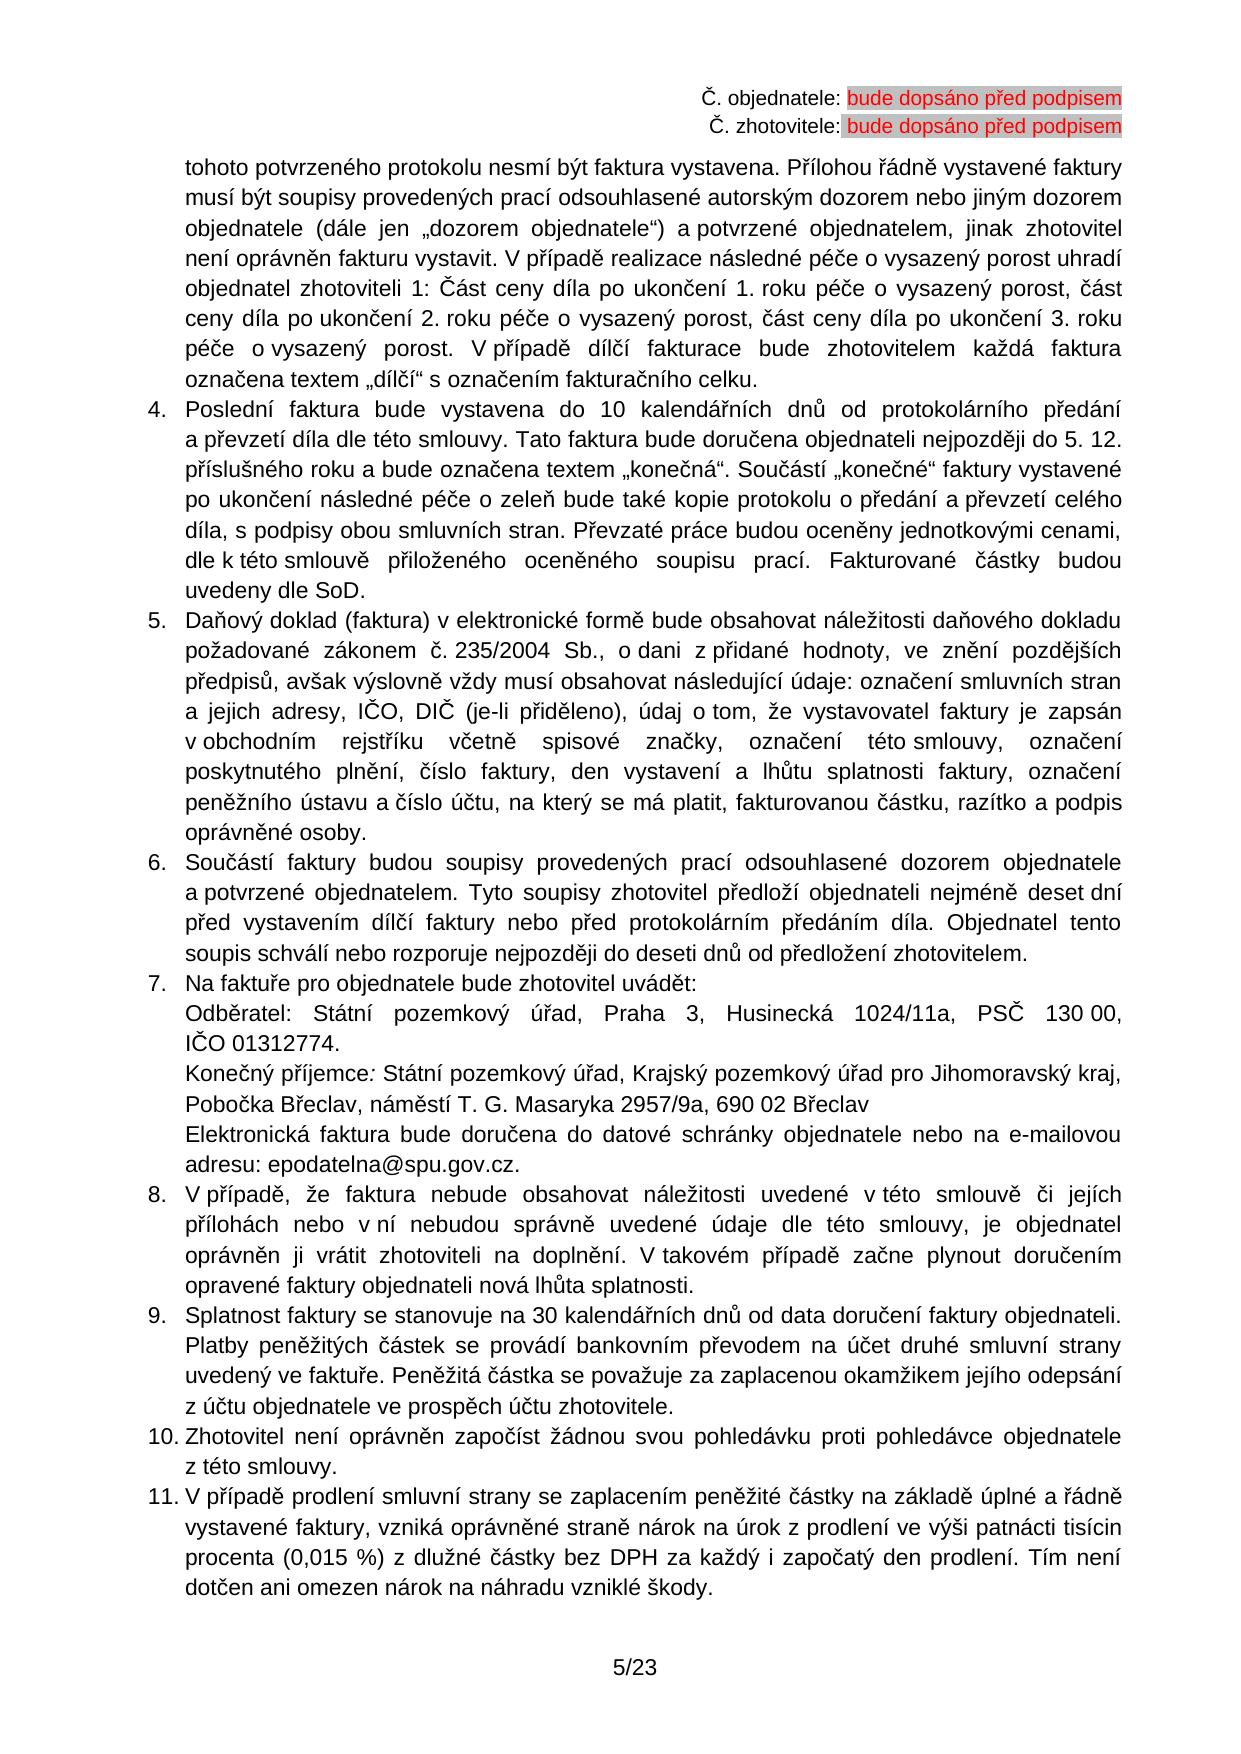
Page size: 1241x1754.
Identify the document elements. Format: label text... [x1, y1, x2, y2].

list Na faktuře pro objednatele bude zhotovitel uvádět: [148, 970, 1122, 996]
text Elektronická faktura bude doručena do datové schránky objednatele nebo na e-mailovou adresu: epodatelna@spu.gov.cz. [185, 1121, 1122, 1177]
list Splatnost faktury se stanovuje na 30 kalendářních dnů od data doručení faktury objednateli. Platby peněžitých částek se provádí bankovním převodem na účet druhé smluvní strany uvedený ve faktuře. Peněžitá částka se považuje za zaplacenou okamžikem jejího odepsání z účtu objednatele ve prospěch účtu zhotovitele. [148, 1302, 1122, 1419]
list Zhotovitel není oprávněn započíst žádnou svou pohledávku proti pohledávce objednatele z této smlouvy. [148, 1423, 1122, 1479]
list Daňový doklad (faktura) v elektronické formě bude obsahovat náležitosti daňového dokladu požadované zákonem č. 235/2004 Sb., o dani z přidané hodnoty, ve znění pozdějších předpisů, avšak výslovně vždy musí obsahovat následující údaje: označení smluvních stran a jejich adresy, IČO, DIČ (je-li přiděleno), údaj o tom, že vystavovatel faktury je zapsán v obchodním rejstříku včetně spisové značky, označení této smlouvy, označení poskytnutého plnění, číslo faktury, den vystavení a lhůtu splatnosti faktury, označení peněžního ústavu a číslo účtu, na který se má platit, fakturovanou částku, razítko a podpis oprávněné osoby. [148, 607, 1122, 845]
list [148, 154, 1122, 392]
text Odběratel: Státní pozemkový úřad, Praha 3, Husinecká 1024/11a, PSČ 130 00, IČO 01312774. [185, 1000, 1122, 1056]
list Součástí faktury budou soupisy provedených prací odsouhlasené dozorem objednatele a potvrzené objednatelem. Tyto soupisy zhotovitel předloží objednateli nejméně deset dní před vystavením dílčí faktury nebo před protokolárním předáním díla. Objednatel tento soupis schválí nebo rozporuje nejpozději do deseti dnů od předložení zhotovitelem. [148, 849, 1122, 966]
text Konečný příjemce: Státní pozemkový úřad, Krajský pozemkový úřad pro Jihomoravský kraj, Pobočka Břeclav, náměstí T. G. Masaryka 2957/9a, 690 02 Břeclav [185, 1060, 1122, 1117]
list V případě, že faktura nebude obsahovat náležitosti uvedené v této smlouvě či jejích přílohách nebo v ní nebudou správně uvedené údaje dle této smlouvy, je objednatel oprávněn ji vrátit zhotoviteli na doplnění. V takovém případě začne plynout doručením opravené faktury objednateli nová lhůta splatnosti. [148, 1181, 1122, 1298]
list V případě prodlení smluvní strany se zaplacením peněžité částky na základě úplné a řádně vystavené faktury, vzniká oprávněné straně nárok na úrok z prodlení ve výši patnácti tisícin procenta (0,015 %) z dlužné částky bez DPH za každý i započatý den prodlení. Tím není dotčen ani omezen nárok na náhradu vzniklé škody. [148, 1483, 1122, 1600]
list Poslední faktura bude vystavena do 10 kalendářních dnů od protokolárního předání a převzetí díla dle této smlouvy. Tato faktura bude doručena objednateli nejpozději do 5. 12. příslušného roku a bude označena textem „konečná“. Součástí „konečné“ faktury vystavené po ukončení následné péče o zeleň bude také kopie protokolu o předání a převzetí celého díla, s podpisy obou smluvních stran. Převzaté práce budou oceněny jednotkovými cenami, dle k této smlouvě přiloženého oceněného soupisu prací. Fakturované částky budou uvedeny dle SoD. [148, 396, 1122, 603]
